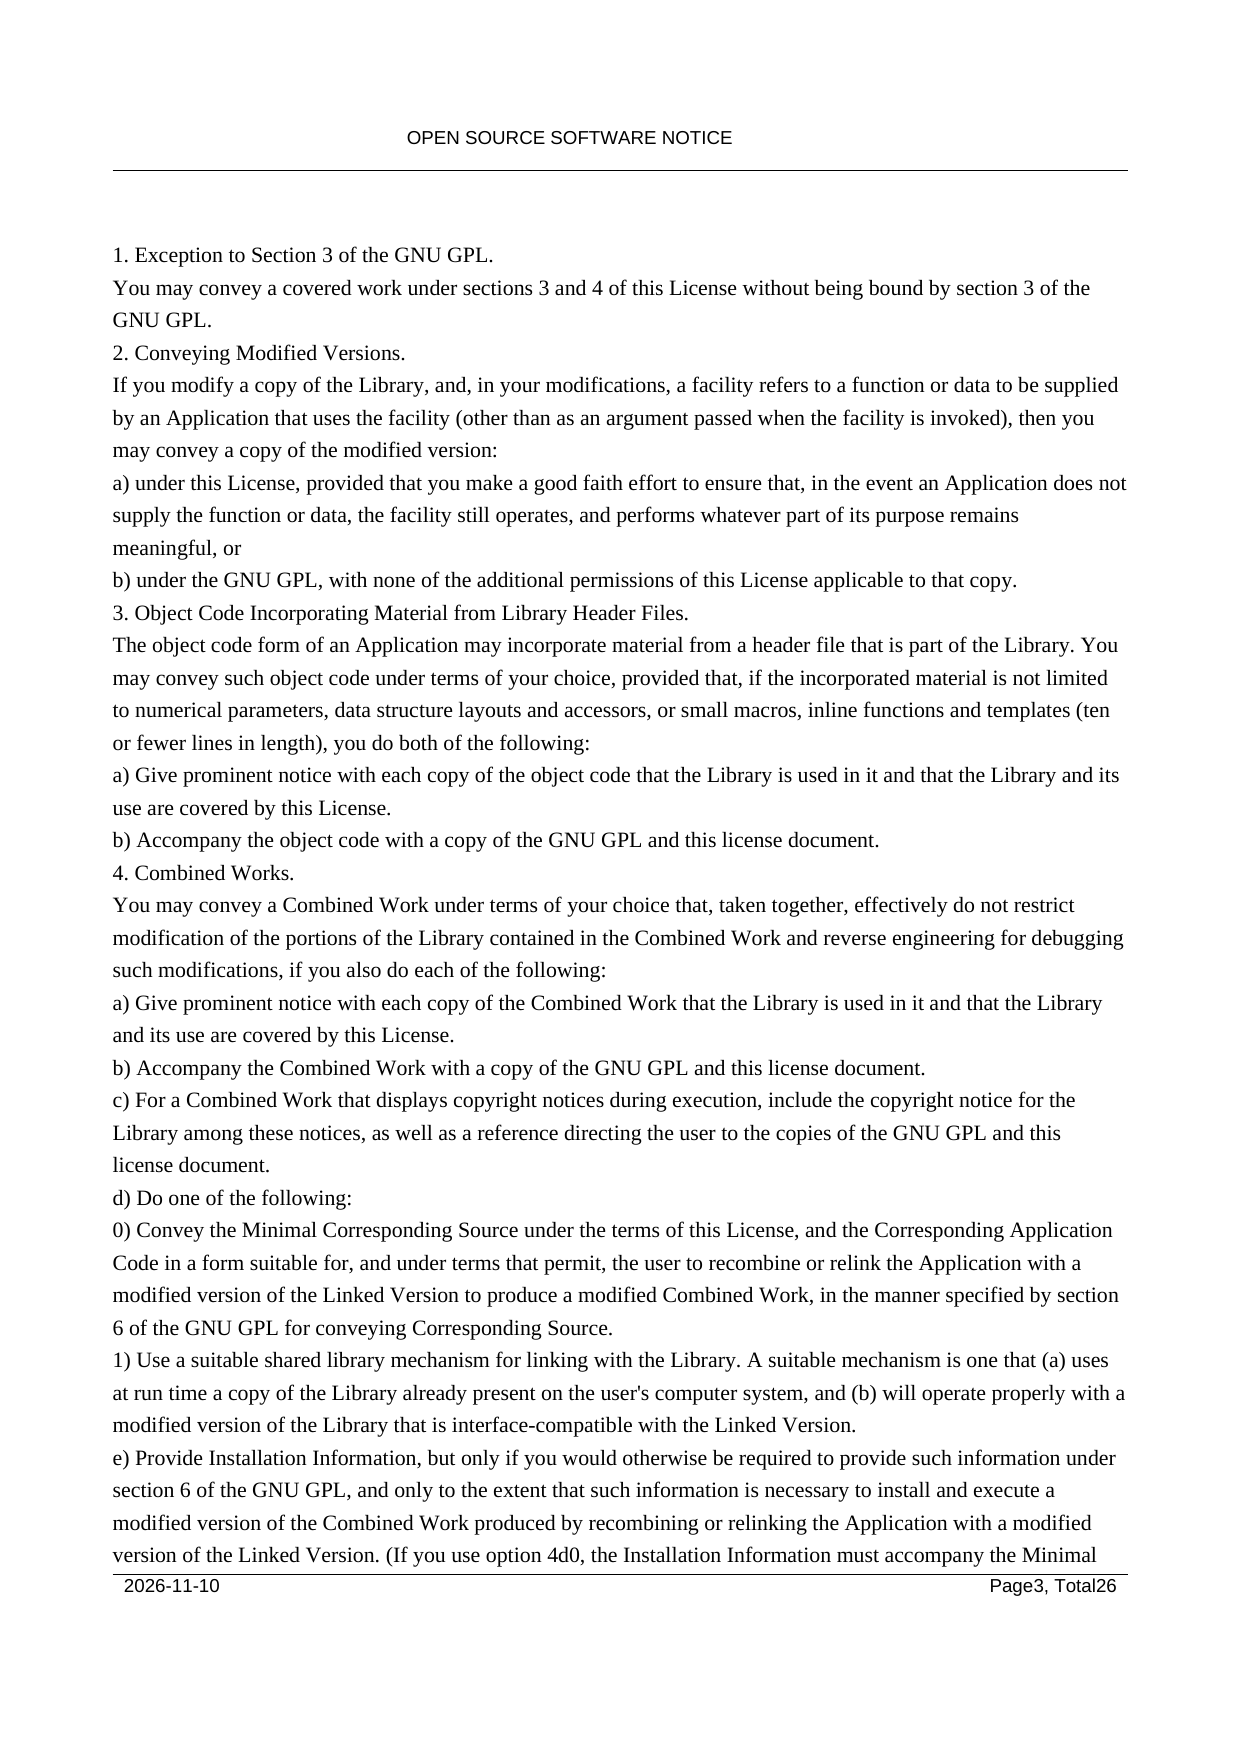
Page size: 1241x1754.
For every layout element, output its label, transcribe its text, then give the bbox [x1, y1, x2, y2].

text c) For a Combined Work that displays copyright notices during execution, include the copyright notice for the Library among these notices, as well as a reference directing the user to the copies of the GNU GPL and this license document. [112, 1084, 1128, 1181]
text d) Do one of the following: [112, 1181, 1128, 1214]
text 0) Convey the Minimal Corresponding Source under the terms of this License, and the Corresponding Application Code in a form suitable for, and under terms that permit, the user to recombine or relink the Application with a modified version of the Linked Version to produce a modified Combined Work, in the manner specified by section 6 of the GNU GPL for conveying Corresponding Source. [112, 1214, 1128, 1344]
text 4. Combined Works. [112, 856, 1128, 889]
text 1. Exception to Section 3 of the GNU GPL. [112, 239, 1128, 271]
text 1) Use a suitable shared library mechanism for linking with the Library. A suitable mechanism is one that (a) uses at run time a copy of the Library already present on the user's computer system, and (b) will operate properly with a modified version of the Library that is interface-compatible with the Linked Version. [112, 1344, 1128, 1441]
text b) Accompany the Combined Work with a copy of the GNU GPL and this license document. [112, 1051, 1128, 1084]
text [112, 1441, 1128, 1571]
text You may convey a Combined Work under terms of your choice that, taken together, effectively do not restrict modification of the portions of the Library contained in the Combined Work and reverse engineering for debugging such modifications, if you also do each of the following: [112, 889, 1128, 986]
text b) Accompany the object code with a copy of the GNU GPL and this license document. [112, 824, 1128, 856]
text a) Give prominent notice with each copy of the Combined Work that the Library is used in it and that the Library and its use are covered by this License. [112, 986, 1128, 1051]
text a) Give prominent notice with each copy of the object code that the Library is used in it and that the Library and its use are covered by this License. [112, 759, 1128, 824]
text The object code form of an Application may incorporate material from a header file that is part of the Library. You may convey such object code under terms of your choice, provided that, if the incorporated material is not limited to numerical parameters, data structure layouts and accessors, or small macros, inline functions and templates (ten or fewer lines in length), you do both of the following: [112, 629, 1128, 759]
text b) under the GNU GPL, with none of the additional permissions of this License applicable to that copy. [112, 564, 1128, 596]
text You may convey a covered work under sections 3 and 4 of this License without being bound by section 3 of the GNU GPL. [112, 271, 1128, 336]
text a) under this License, provided that you make a good faith effort to ensure that, in the event an Application does not supply the function or data, the facility still operates, and performs whatever part of its purpose remains meaningful, or [112, 466, 1128, 564]
text If you modify a copy of the Library, and, in your modifications, a facility refers to a function or data to be supplied by an Application that uses the facility (other than as an argument passed when the facility is invoked), then you may convey a copy of the modified version: [112, 369, 1128, 466]
text 2. Conveying Modified Versions. [112, 336, 1128, 369]
text 3. Object Code Incorporating Material from Library Header Files. [112, 596, 1128, 629]
